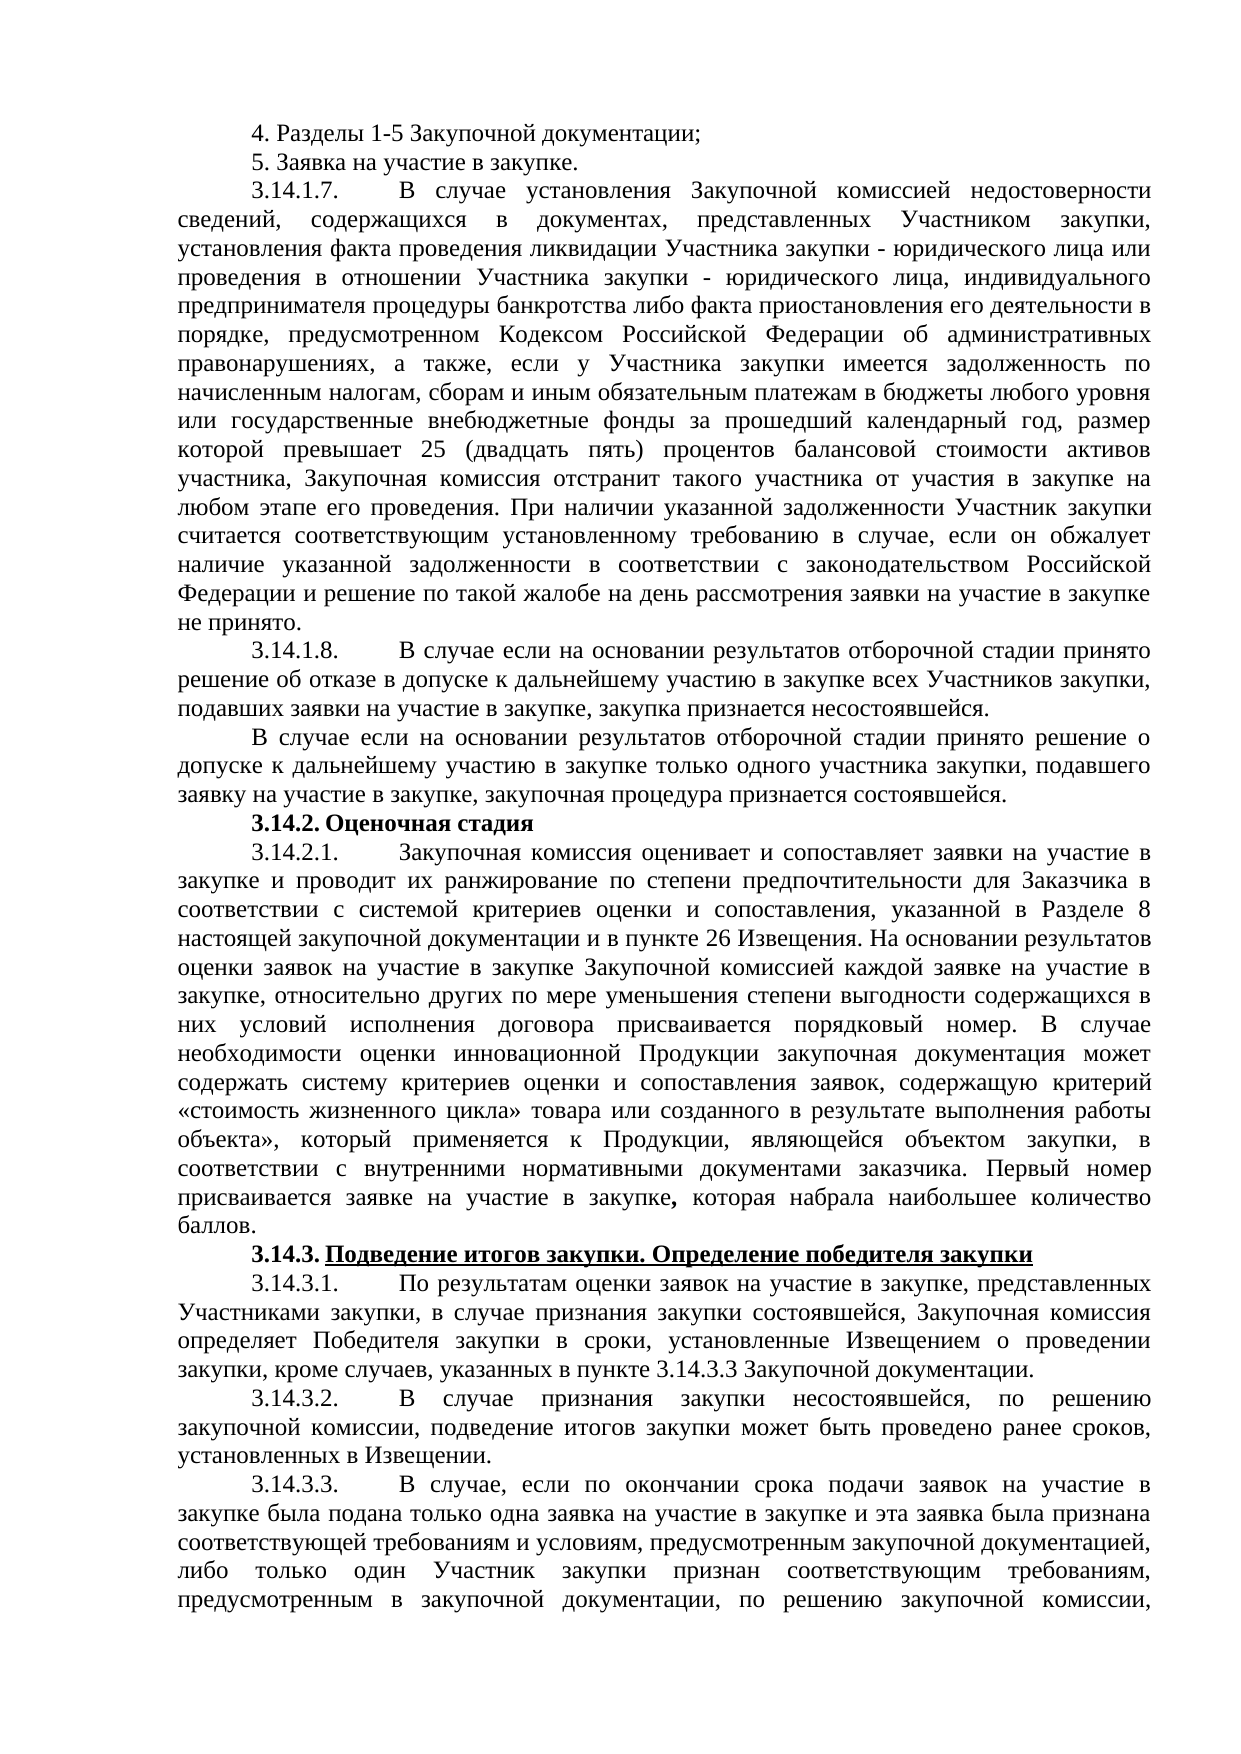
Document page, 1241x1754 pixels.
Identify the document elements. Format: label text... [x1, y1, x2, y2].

list В случае если на основании результатов отборочной стадии принято решение о допуске к дальнейшему участию в закупке только одного участника закупки, подавшего заявку на участие в закупке, закупочная процедура признается состоявшейся. [177, 722, 1152, 808]
list 5. Заявка на участие в закупке. [177, 147, 1152, 176]
list Оценочная стадия [177, 808, 1152, 837]
list В случае признания закупки несостоявшейся, по решению закупочной комиссии, подведение итогов закупки может быть проведено ранее сроков, установленных в Извещении. [177, 1383, 1152, 1469]
list Подведение итогов закупки. Определение победителя закупки [177, 1239, 1152, 1268]
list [177, 1469, 1152, 1613]
list По результатам оценки заявок на участие в закупке, представленных Участниками закупки, в случае признания закупки состоявшейся, Закупочная комиссия определяет Победителя закупки в сроки, установленные Извещением о проведении закупки, кроме случаев, указанных в пункте 3.14.3.3 Закупочной документации. [177, 1268, 1152, 1383]
list 4. Разделы 1-5 Закупочной документации; [177, 118, 1152, 147]
list Закупочная комиссия оценивает и сопоставляет заявки на участие в закупке и проводит их ранжирование по степени предпочтительности для Заказчика в соответствии с системой критериев оценки и сопоставления, указанной в Разделе 8 настоящей закупочной документации и в пункте 26 Извещения. На основании результатов оценки заявок на участие в закупке Закупочной комиссией каждой заявке на участие в закупке, относительно других по мере уменьшения степени выгодности содержащихся в них условий исполнения договора присваивается порядковый номер. В случае необходимости оценки инновационной Продукции закупочная документация может содержать систему критериев оценки и сопоставления заявок, содержащую критерий «стоимость жизненного цикла» товара или созданного в результате выполнения работы объекта», который применяется к Продукции, являющейся объектом закупки, в соответствии с внутренними нормативными документами заказчика. Первый номер присваивается заявке на участие в закупке, которая набрала наибольшее количество баллов. [177, 837, 1152, 1239]
list В случае если на основании результатов отборочной стадии принято решение об отказе в допуске к дальнейшему участию в закупке всех Участников закупки, подавших заявки на участие в закупке, закупка признается несостоявшейся. [177, 636, 1152, 722]
list В случае установления Закупочной комиссией недостоверности сведений, содержащихся в документах, представленных Участником закупки, установления факта проведения ликвидации Участника закупки - юридического лица или проведения в отношении Участника закупки - юридического лица, индивидуального предпринимателя процедуры банкротства либо факта приостановления его деятельности в порядке, предусмотренном Кодексом Российской Федерации об административных правонарушениях, а также, если у Участника закупки имеется задолженность по начисленным налогам, сборам и иным обязательным платежам в бюджеты любого уровня или государственные внебюджетные фонды за прошедший календарный год, размер которой превышает 25 (двадцать пять) процентов балансовой стоимости активов участника, Закупочная комиссия отстранит такого участника от участия в закупке на любом этапе его проведения. При наличии указанной задолженности Участник закупки считается соответствующим установленному требованию в случае, если он обжалует наличие указанной задолженности в соответствии с законодательством Российской Федерации и решение по такой жалобе на день рассмотрения заявки на участие в закупке не принято. [177, 176, 1152, 636]
